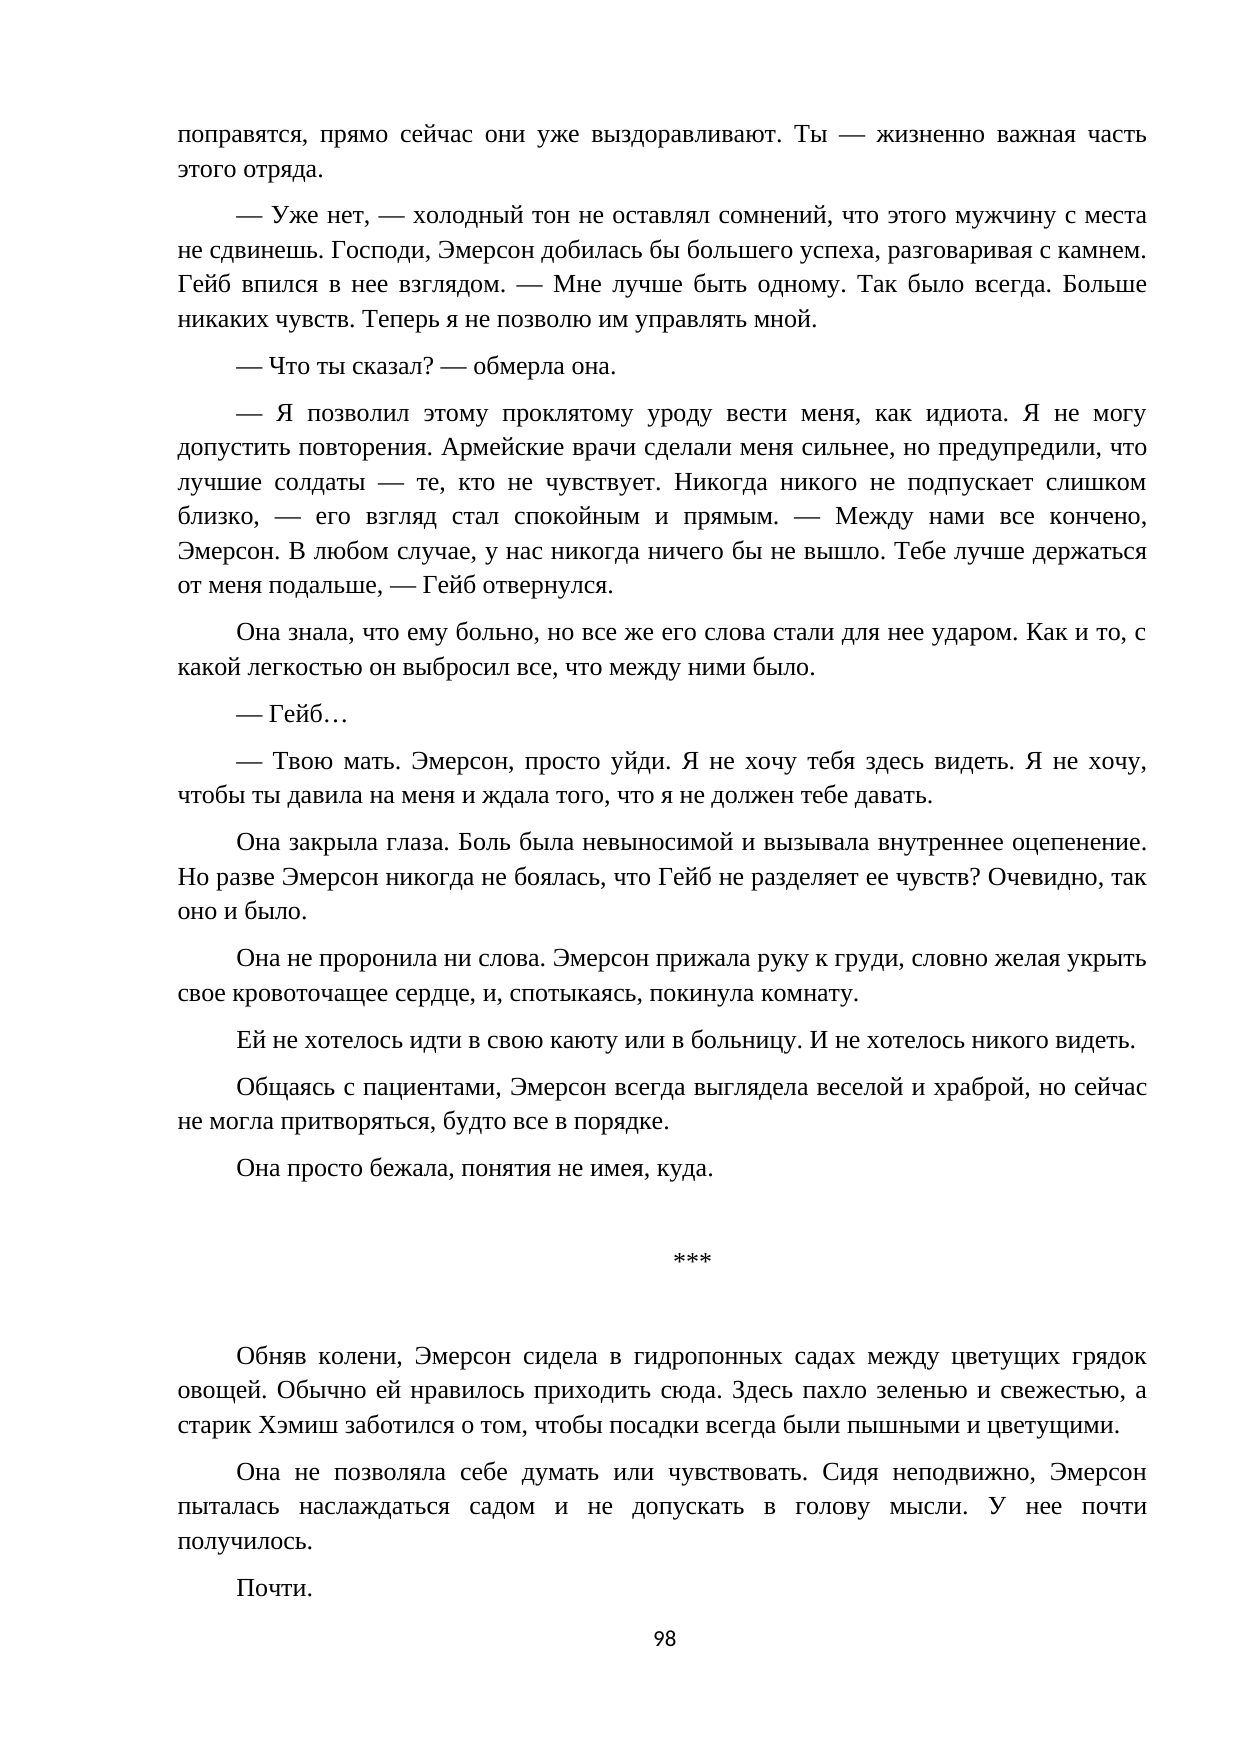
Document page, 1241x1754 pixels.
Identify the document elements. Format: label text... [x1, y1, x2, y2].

text — Я позволил этому проклятому уроду вести меня, как идиота. Я не могу допустить повторения. Армейские врачи сделали меня сильнее, но предупредили, что лучшие солдаты — те, кто не чувствует. Никогда никого не подпускает слишком близко, — его взгляд стал спокойным и прямым. — Между нами все кончено, Эмерсон. В любом случае, у нас никогда ничего бы не вышло. Тебе лучше держаться от меня подальше, — Гейб отвернулся. [177, 397, 1148, 599]
text Общаясь с пациентами, Эмерсон всегда выглядела веселой и храброй, но сейчас не могла притворяться, будто все в порядке. [177, 1071, 1148, 1135]
text — Что ты сказал? — обмерла она. [177, 350, 1148, 380]
text Она просто бежала, понятия не имея, куда. [177, 1152, 1148, 1182]
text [177, 118, 1148, 183]
text — Уже нет, — холодный тон не оставлял сомнений, что этого мужчину с места не сдвинешь. Господи, Эмерсон добилась бы большего успеха, разговаривая с камнем. Гейб впился в нее взглядом. — Мне лучше быть одному. Так было всегда. Больше никаких чувств. Теперь я не позволю им управлять мной. [177, 199, 1148, 333]
text — Твою мать. Эмерсон, просто уйди. Я не хочу тебя здесь видеть. Я не хочу, чтобы ты давила на меня и ждала того, что я не должен тебе давать. [177, 745, 1148, 809]
text Она не позволяла себе думать или чувствовать. Сидя неподвижно, Эмерсон пыталась наслаждаться садом и не допускать в голову мысли. У нее почти получилось. [177, 1456, 1148, 1555]
text — Гейб… [177, 698, 1148, 728]
text Почти. [177, 1572, 1148, 1602]
text Она не проронила ни слова. Эмерсон прижала руку к груди, словно желая укрыть свое кровоточащее сердце, и, спотыкаясь, покинула комнату. [177, 942, 1148, 1007]
text *** [177, 1246, 1148, 1276]
text Она знала, что ему больно, но все же его слова стали для нее ударом. Как и то, с какой легкостью он выбросил все, что между ними было. [177, 616, 1148, 681]
text Ей не хотелось идти в свою каюту или в больницу. И не хотелось никого видеть. [177, 1024, 1148, 1054]
text Она закрыла глаза. Боль была невыносимой и вызывала внутреннее оцепенение. Но разве Эмерсон никогда не боялась, что Гейб не разделяет ее чувств? Очевидно, так оно и было. [177, 826, 1148, 925]
text Обняв колени, Эмерсон сидела в гидропонных садах между цветущих грядок овощей. Обычно ей нравилось приходить сюда. Здесь пахло зеленью и свежестью, а старик Хэмиш заботился о том, чтобы посадки всегда были пышными и цветущими. [177, 1340, 1148, 1439]
